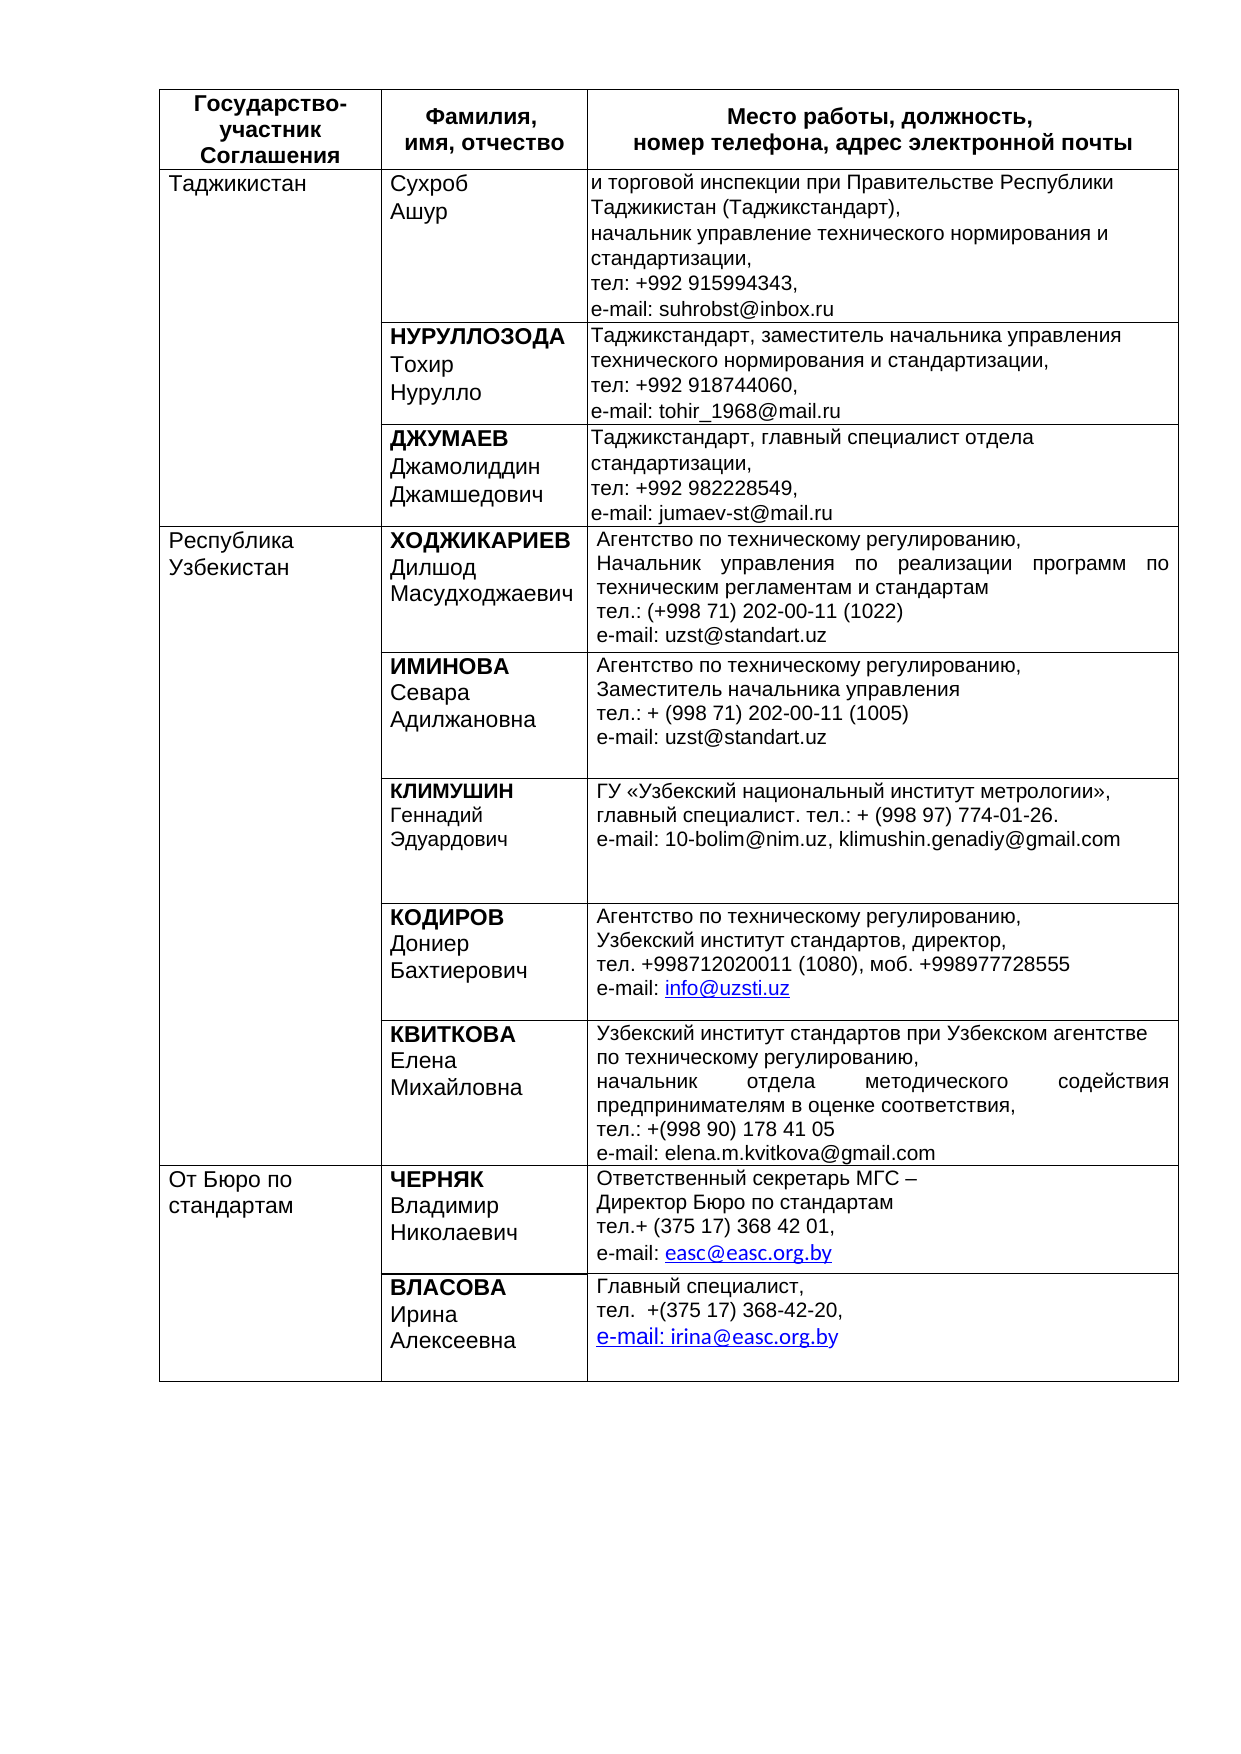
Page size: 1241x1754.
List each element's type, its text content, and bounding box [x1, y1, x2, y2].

table_cell ГУ «Узбекский национальный институт метрологии», главный специалист. тел.: + (998 97) 774-01-26. e-mail: 10-bolim@nim.uz, klimushin.genadiy@gmail.com [588, 779, 1178, 903]
table_cell Агентство по техническому регулированию, Узбекский институт стандартов, директор, тел. +998712020011 (1080), моб. +998977728555 e-mail: info@uzsti.uz [588, 904, 1178, 1020]
table_cell Таджикстандарт, заместитель начальника управления технического нормирования и стандартизации, тел: +992 918744060, e-mail: tohir_1968@mail.ru [588, 323, 1178, 424]
table_header Фамилия, имя, отчество [382, 90, 587, 169]
table_cell Узбекский институт стандартов при Узбекском агентстве по техническому регулированию, начальник отдела методического содействия предпринимателям в оценке соответствия, тел.: +(998 90) 178 41 05 e-mail: elena.m.kvitkova@gmail.com [588, 1021, 1178, 1165]
table_header Государство-участник Соглашения [160, 90, 381, 169]
table_cell ИМИНОВА Севара Адилжановна [382, 653, 587, 777]
table_cell ДЖУМАЕВ Джамолиддин Джамшедович [382, 425, 587, 526]
table_cell Агентство по техническому регулированию, Начальник управления по реализации программ по техническим регламентам и стандартам тел.: (+998 71) 202-00-11 (1022) e-mail: uzst@standart.uz [588, 527, 1178, 652]
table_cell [588, 170, 1178, 322]
table_cell От Бюро по стандартам [160, 1166, 381, 1381]
table_cell ХОДЖИКАРИЕВ Дилшод Масудходжаевич [382, 527, 587, 652]
table_cell Таджикстандарт, главный специалист отдела стандартизации, тел: +992 982228549, e-mail: jumaev-st@mail.ru [588, 425, 1178, 526]
table_cell АШУРЗОДА Сухроб Ашур [382, 170, 587, 322]
table_cell ВЛАСОВА Ирина Алексеевна [382, 1275, 587, 1381]
table_cell Ответственный секретарь МГС – Директор Бюро по стандартам тел.+ (375 17) 368 42 01, e-mail: easc@easc.org.by [588, 1166, 1178, 1273]
table_cell НУРУЛЛОЗОДА Тохир Нурулло [382, 323, 587, 424]
table_cell КВИТКОВА Елена Михайловна [382, 1021, 587, 1165]
table_cell Республика Таджикистан [160, 170, 381, 526]
table_header Место работы, должность, номер телефона, адрес электронной почты [588, 90, 1178, 169]
table_cell Агентство по техническому регулированию, Заместитель начальника управления тел.: + (998 71) 202-00-11 (1005) e-mail: uzst@standart.uz [588, 653, 1178, 777]
table_cell ЧЕРНЯК Владимир Николаевич [382, 1166, 587, 1273]
table_cell КЛИМУШИН Геннадий Эдуардович [382, 779, 587, 903]
table_cell Республика Узбекистан [160, 527, 381, 1165]
table_cell КОДИРОВ Дониер Бахтиерович [382, 904, 587, 1020]
table_cell Главный специалист, тел. +(375 17) 368-42-20, е-mail: irina@easc.org.by [588, 1274, 1178, 1381]
